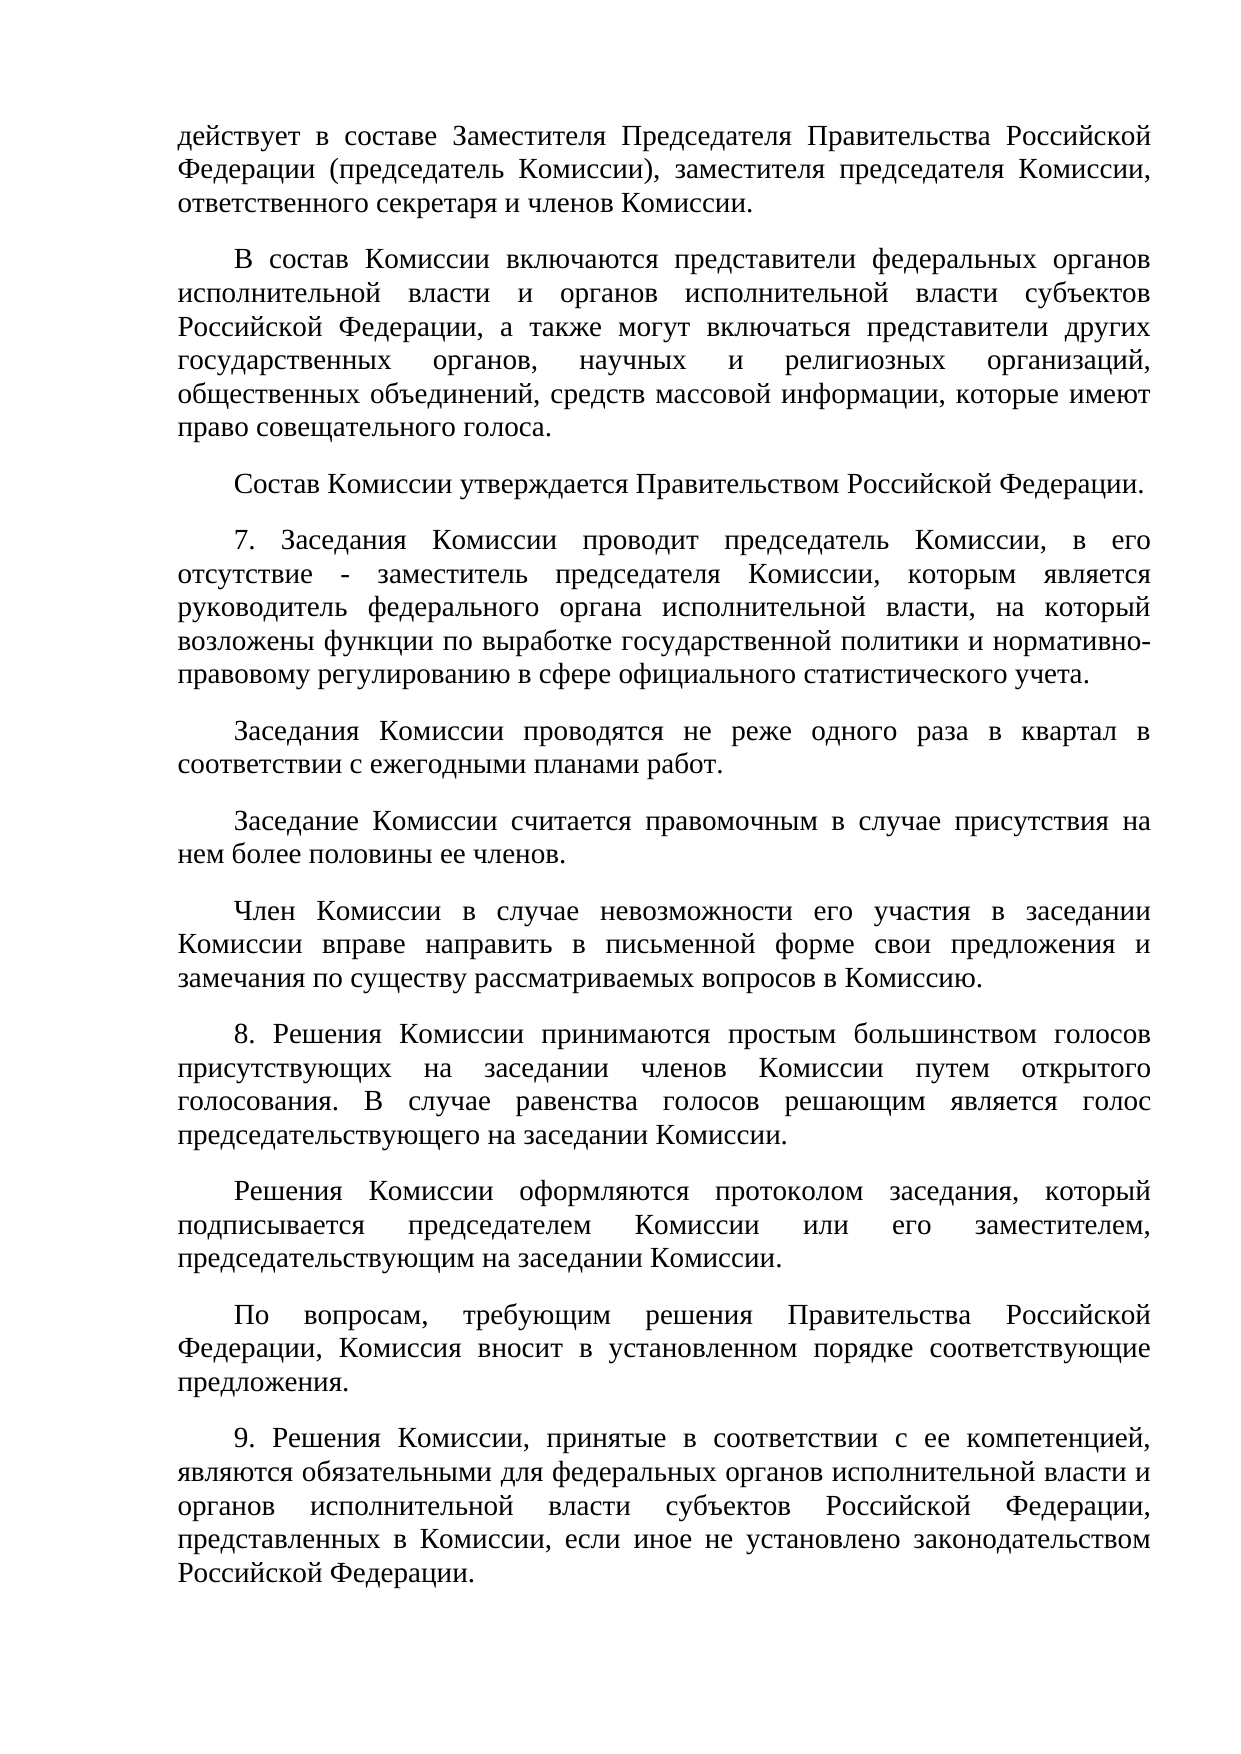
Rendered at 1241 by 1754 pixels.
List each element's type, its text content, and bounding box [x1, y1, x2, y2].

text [177, 118, 1152, 219]
text 9. Решения Комиссии, принятые в соответствии с ее компетенцией, являются обязательными для федеральных органов исполнительной власти и органов исполнительной власти субъектов Российской Федерации, представленных в Комиссии, если иное не установлено законодательством Российской Федерации. [177, 1421, 1152, 1588]
text Заседания Комиссии проводятся не реже одного раза в квартал в соответствии с ежегодными планами работ. [177, 713, 1152, 780]
text Член Комиссии в случае невозможности его участия в заседании Комиссии вправе направить в письменной форме свои предложения и замечания по существу рассматриваемых вопросов в Комиссию. [177, 893, 1152, 993]
text Решения Комиссии оформляются протоколом заседания, который подписывается председателем Комиссии или его заместителем, председательствующим на заседании Комиссии. [177, 1173, 1152, 1274]
text По вопросам, требующим решения Правительства Российской Федерации, Комиссия вносит в установленном порядке соответствующие предложения. [177, 1297, 1152, 1398]
text В состав Комиссии включаются представители федеральных органов исполнительной власти и органов исполнительной власти субъектов Российской Федерации, а также могут включаться представители других государственных органов, научных и религиозных организаций, общественных объединений, средств массовой информации, которые имеют право совещательного голоса. [177, 242, 1152, 443]
text 8. Решения Комиссии принимаются простым большинством голосов присутствующих на заседании членов Комиссии путем открытого голосования. В случае равенства голосов решающим является голос председательствующего на заседании Комиссии. [177, 1016, 1152, 1151]
text 7. Заседания Комиссии проводит председатель Комиссии, в его отсутствие - заместитель председателя Комиссии, которым является руководитель федерального органа исполнительной власти, на который возложены функции по выработке государственной политики и нормативно-правовому регулированию в сфере официального статистического учета. [177, 522, 1152, 690]
text Заседание Комиссии считается правомочным в случае присутствия на нем более половины ее членов. [177, 803, 1152, 870]
text Состав Комиссии утверждается Правительством Российской Федерации. [177, 466, 1152, 499]
